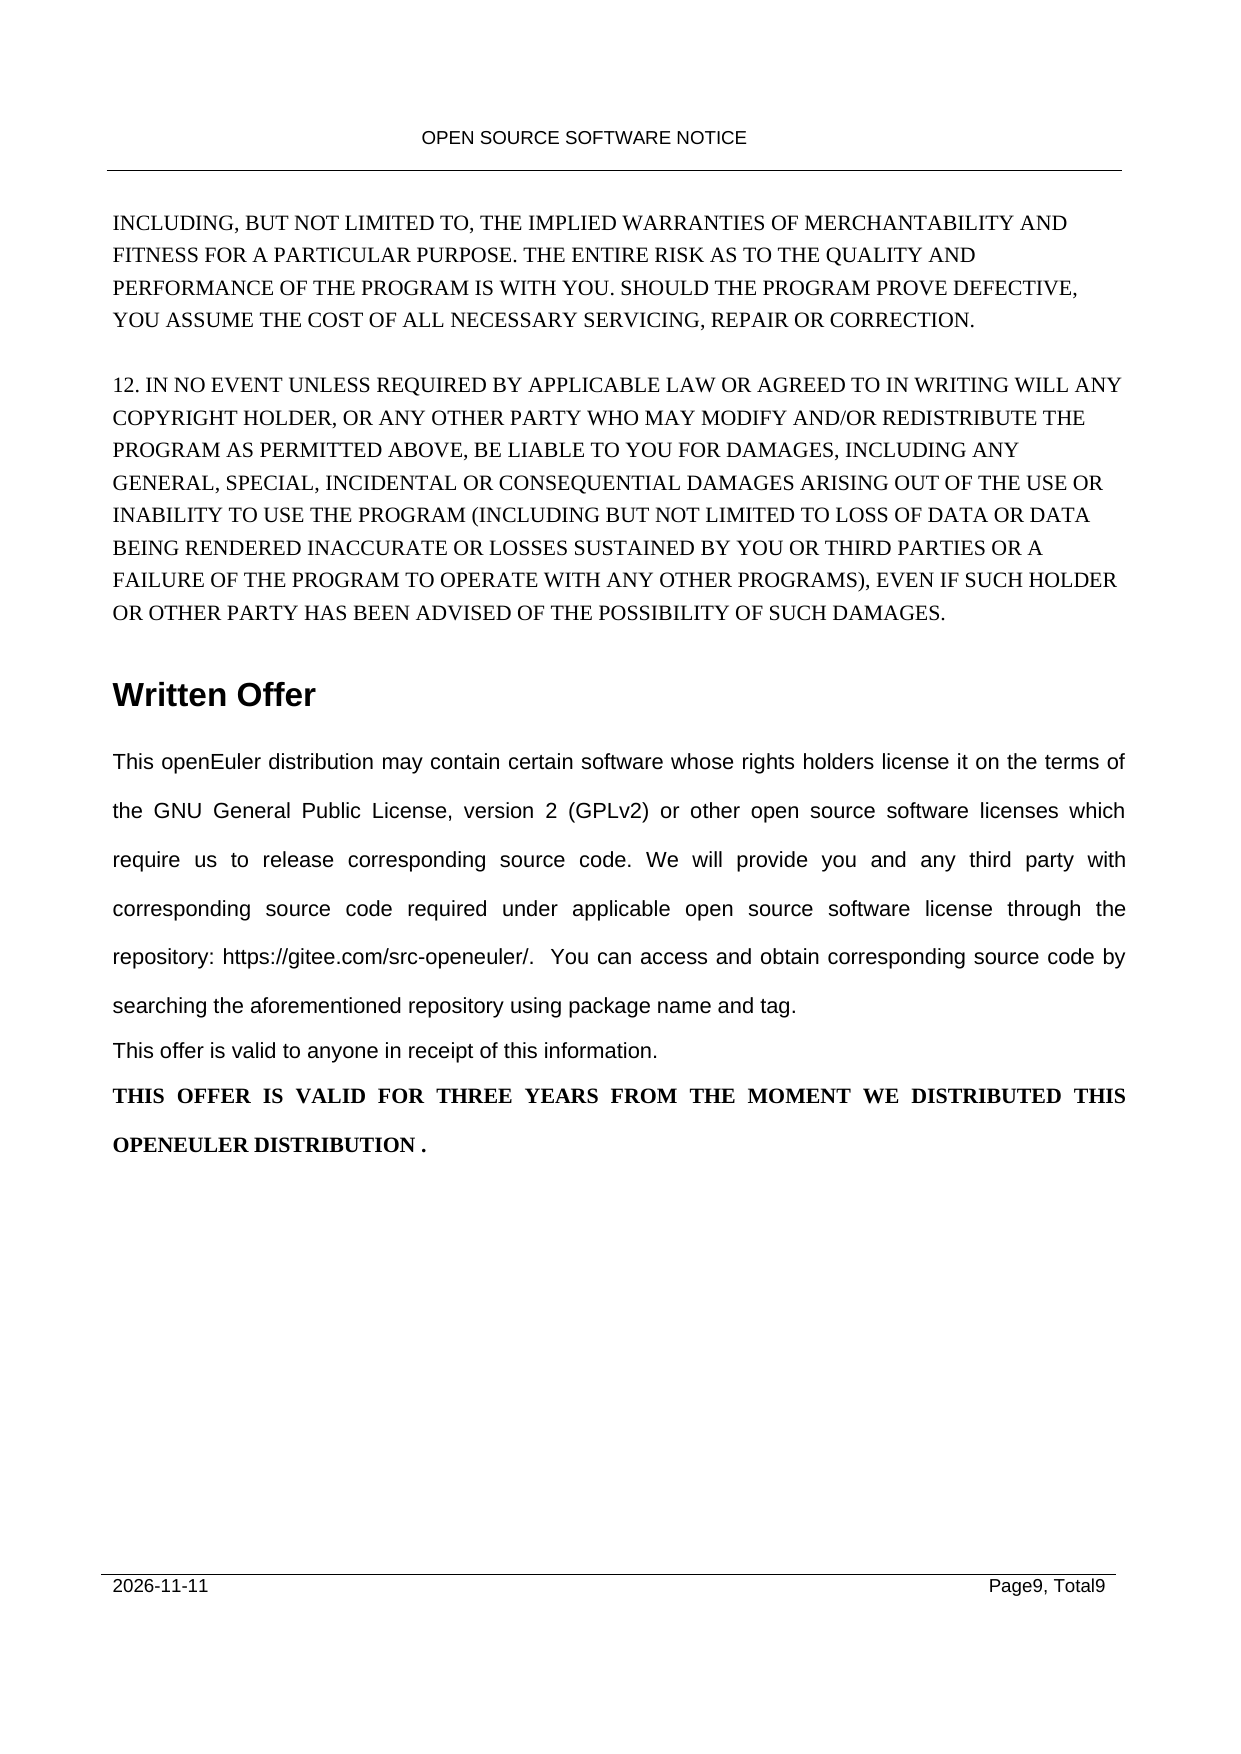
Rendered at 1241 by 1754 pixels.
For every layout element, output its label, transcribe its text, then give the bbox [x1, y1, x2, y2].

text This offer is valid to anyone in receipt of this information. [112, 1034, 1128, 1067]
text Written Offer [112, 661, 1128, 726]
text This openEuler distribution may contain certain software whose rights holders license it on the terms of the GNU General Public License, version 2 (GPLv2) or other open source software licenses which require us to release corresponding source code. We will provide you and any third party with corresponding source code required under applicable open source software license through the repository: https://gitee.com/src-openeuler/. You can access and obtain corresponding source code by searching the aforementioned repository using package name and tag. [112, 746, 1128, 1022]
text THIS OFFER IS VALID FOR THREE YEARS FROM THE MOMENT WE DISTRIBUTED THIS OPENEULER DISTRIBUTION . [112, 1079, 1128, 1161]
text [112, 206, 1128, 661]
